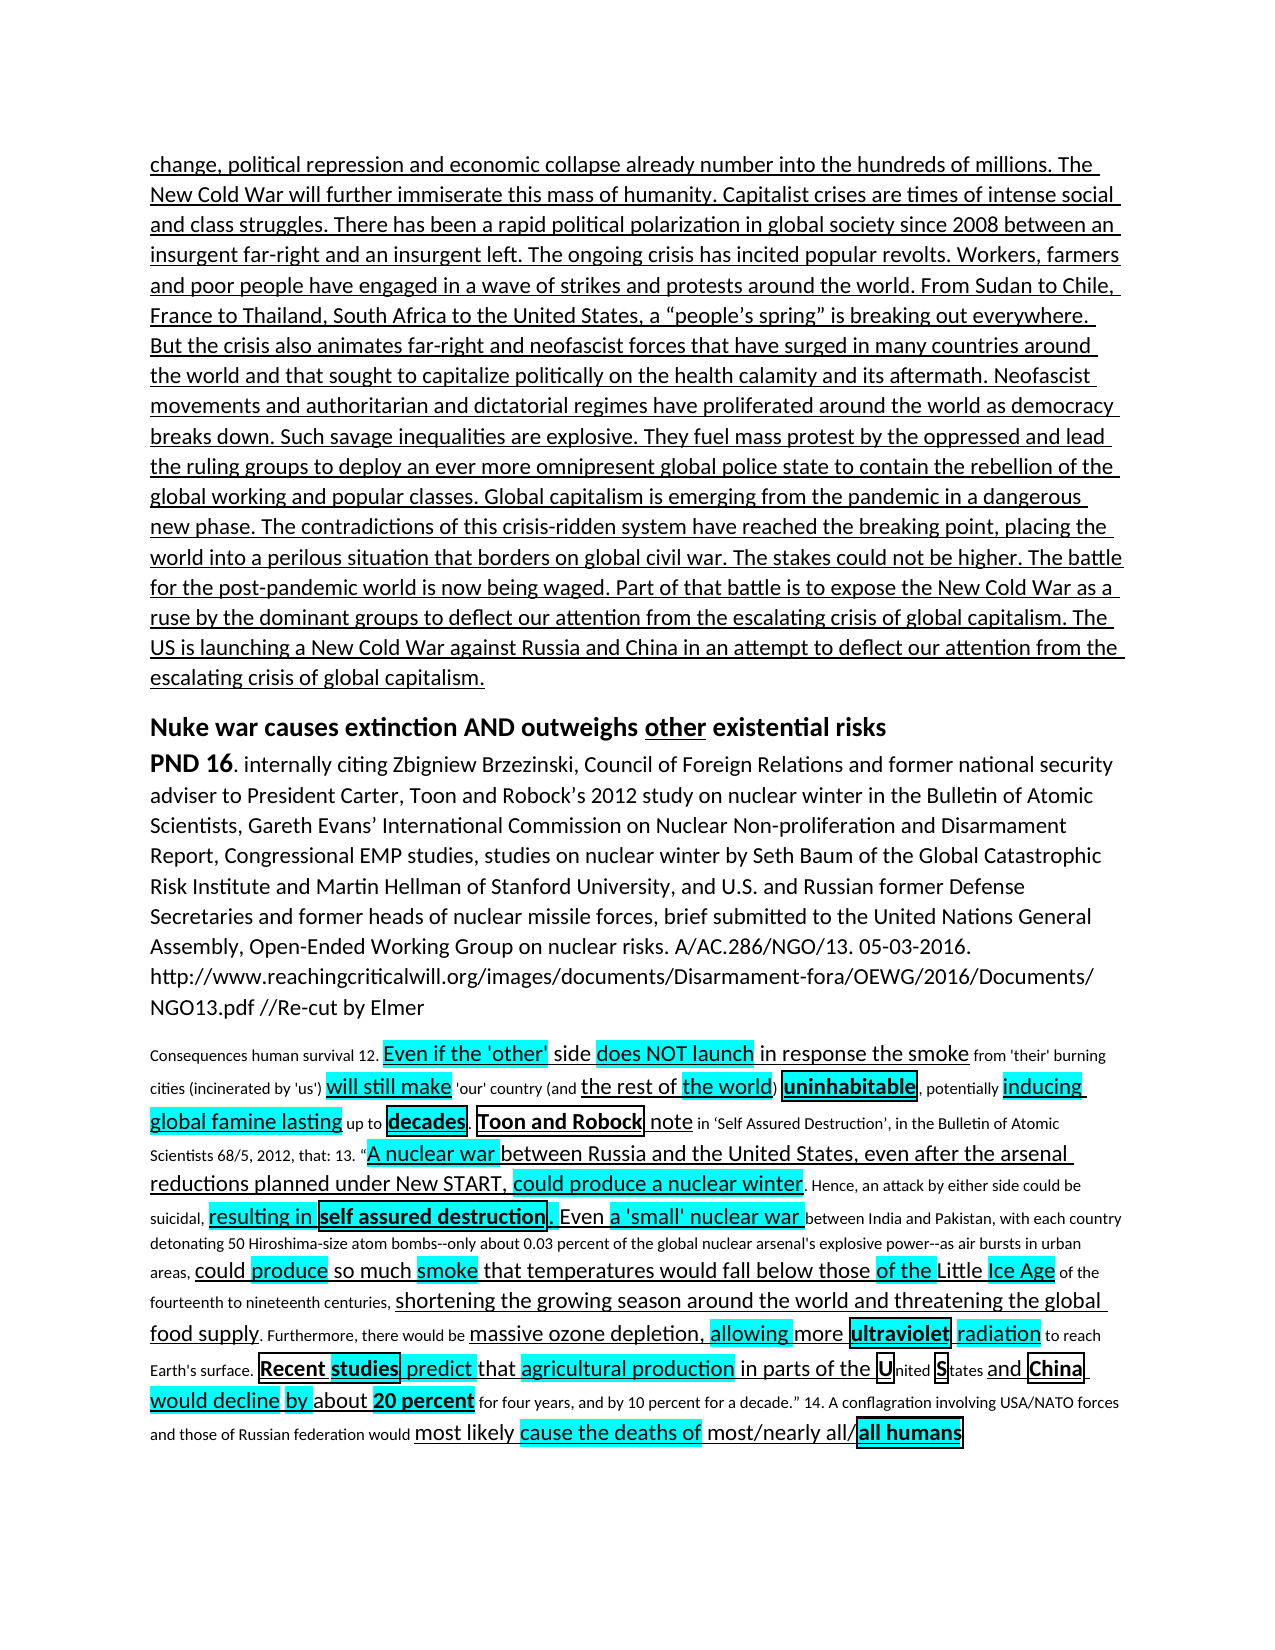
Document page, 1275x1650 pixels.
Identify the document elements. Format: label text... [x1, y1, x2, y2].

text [150, 150, 1125, 657]
text Consequences human survival 12. Even if the 'other' side does NOT launch in response the smoke from 'their' burning cities (incinerated by 'us') will still make 'our' country (and the rest of the world) uninhabitable, potentially inducing global famine lasting up to decades. Toon and Robock note in ‘Self Assured Destruction’, in the Bulletin of Atomic Scientists 68/5, 2012, that: 13. “A nuclear war between Russia and the United States, even after the arsenal reductions planned under New START, could produce a nuclear winter. Hence, an attack by either side could be suicidal, resulting in self assured destruction. Even a 'small' nuclear war between India and Pakistan, with each country detonating 50 Hiroshima-size atom bombs--only about 0.03 percent of the global nuclear arsenal's explosive power--as air bursts in urban areas, could produce so much smoke that temperatures would fall below those of the Little Ice Age of the fourteenth to nineteenth centuries, shortening the growing season around the world and threatening the global food supply. Furthermore, there would be massive ozone depletion, allowing more ultraviolet radiation to reach Earth's surface. Recent studies predict that agricultural production in parts of the United States and China would decline by about 20 percent for four years, and by 10 percent for a decade.” 14. A conflagration involving USA/NATO forces and those of Russian federation would most likely cause the deaths of most/nearly all/all humans [150, 1039, 1125, 1449]
subtitle Nuke war causes extinction AND outweighs other existential risks [150, 710, 1125, 743]
text PND 16. internally citing Zbigniew Brzezinski, Council of Foreign Relations and former national security adviser to President Carter, Toon and Robock’s 2012 study on nuclear winter in the Bulletin of Atomic Scientists, Gareth Evans’ International Commission on Nuclear Non-proliferation and Disarmament Report, Congressional EMP studies, studies on nuclear winter by Seth Baum of the Global Catastrophic Risk Institute and Martin Hellman of Stanford University, and U.S. and Russian former Defense Secretaries and former heads of nuclear missile forces, brief submitted to the United Nations General Assembly, Open-Ended Working Group on nuclear risks. A/AC.286/NGO/13. 05-03-2016. http://www.reachingcriticalwill.org/images/documents/Disarmament-fora/OEWG/2016/Documents/NGO13.pdf //Re-cut by Elmer [150, 746, 1125, 1021]
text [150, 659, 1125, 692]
